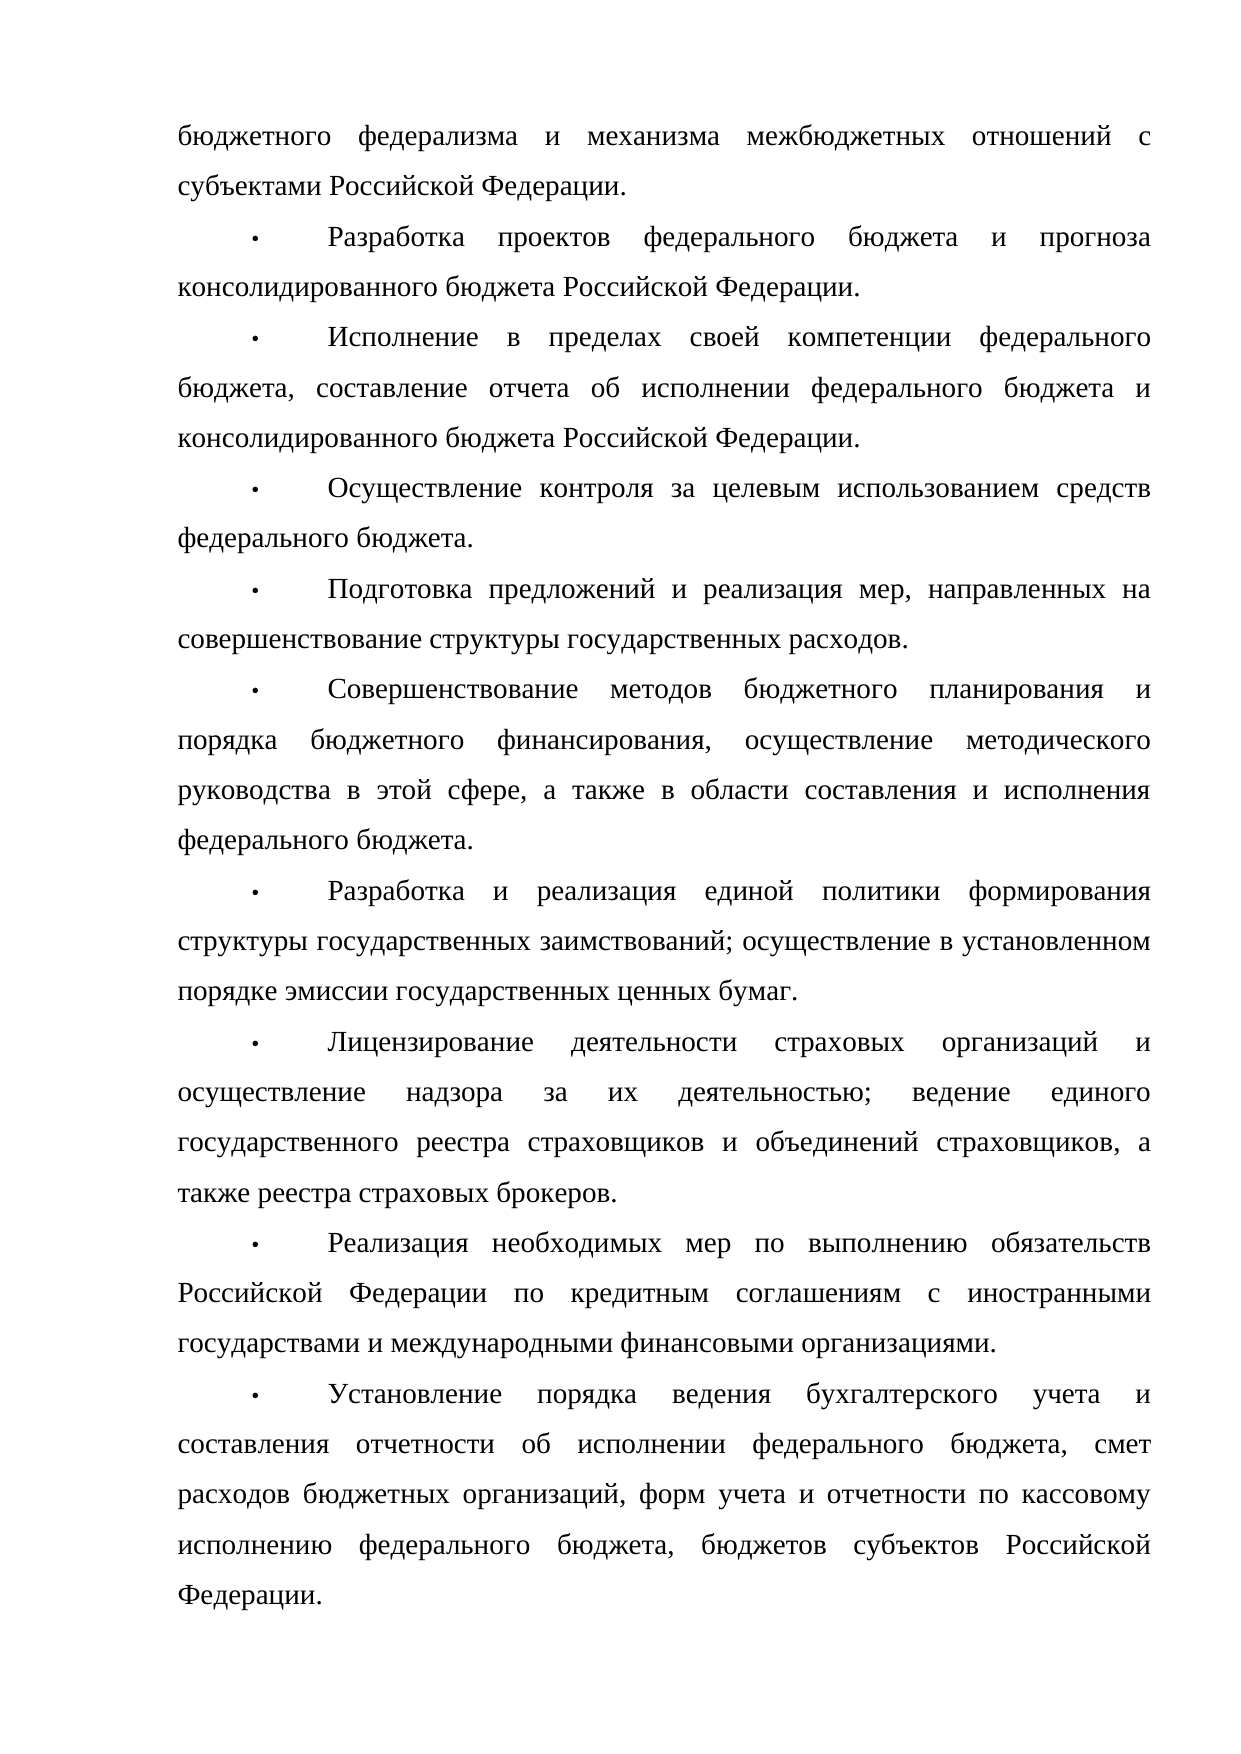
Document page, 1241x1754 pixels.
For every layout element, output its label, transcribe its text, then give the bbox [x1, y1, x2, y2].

list Совершенствование методов бюджетного планирования и порядка бюджетного финансирования, осуществление методического руководства в этой сфере, а также в области составления и исполнения федерального бюджета. [177, 672, 1152, 856]
list Разработка проектов федерального бюджета и прогноза консолидированного бюджета Российской Федерации. [177, 219, 1152, 303]
list Осуществление контроля за целевым использованием средств федерального бюджета. [177, 470, 1152, 554]
list Установление порядка ведения бухгалтерского учета и составления отчетности об исполнении федерального бюджета, смет расходов бюджетных организаций, форм учета и отчетности по кассовому исполнению федерального бюджета, бюджетов субъектов Российской Федерации. [177, 1376, 1152, 1611]
list Лицензирование деятельности страховых организаций и осуществление надзора за их деятельностью; ведение единого государственного реестра страховщиков и объединений страховщиков, а также реестра страховых брокеров. [177, 1024, 1152, 1208]
list Разработка и реализация единой политики формирования структуры государственных заимствований; осуществление в установленном порядке эмиссии государственных ценных бумаг. [177, 873, 1152, 1007]
list Подготовка предложений и реализация мер, направленных на совершенствование структуры государственных расходов. [177, 571, 1152, 655]
list Исполнение в пределах своей компетенции федерального бюджета, составление отчета об исполнении федерального бюджета и консолидированного бюджета Российской Федерации. [177, 319, 1152, 453]
list Реализация необходимых мер по выполнению обязательств Российской Федерации по кредитным соглашениям с иностранными государствами и международными финансовыми организациями. [177, 1225, 1152, 1359]
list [177, 118, 1152, 202]
